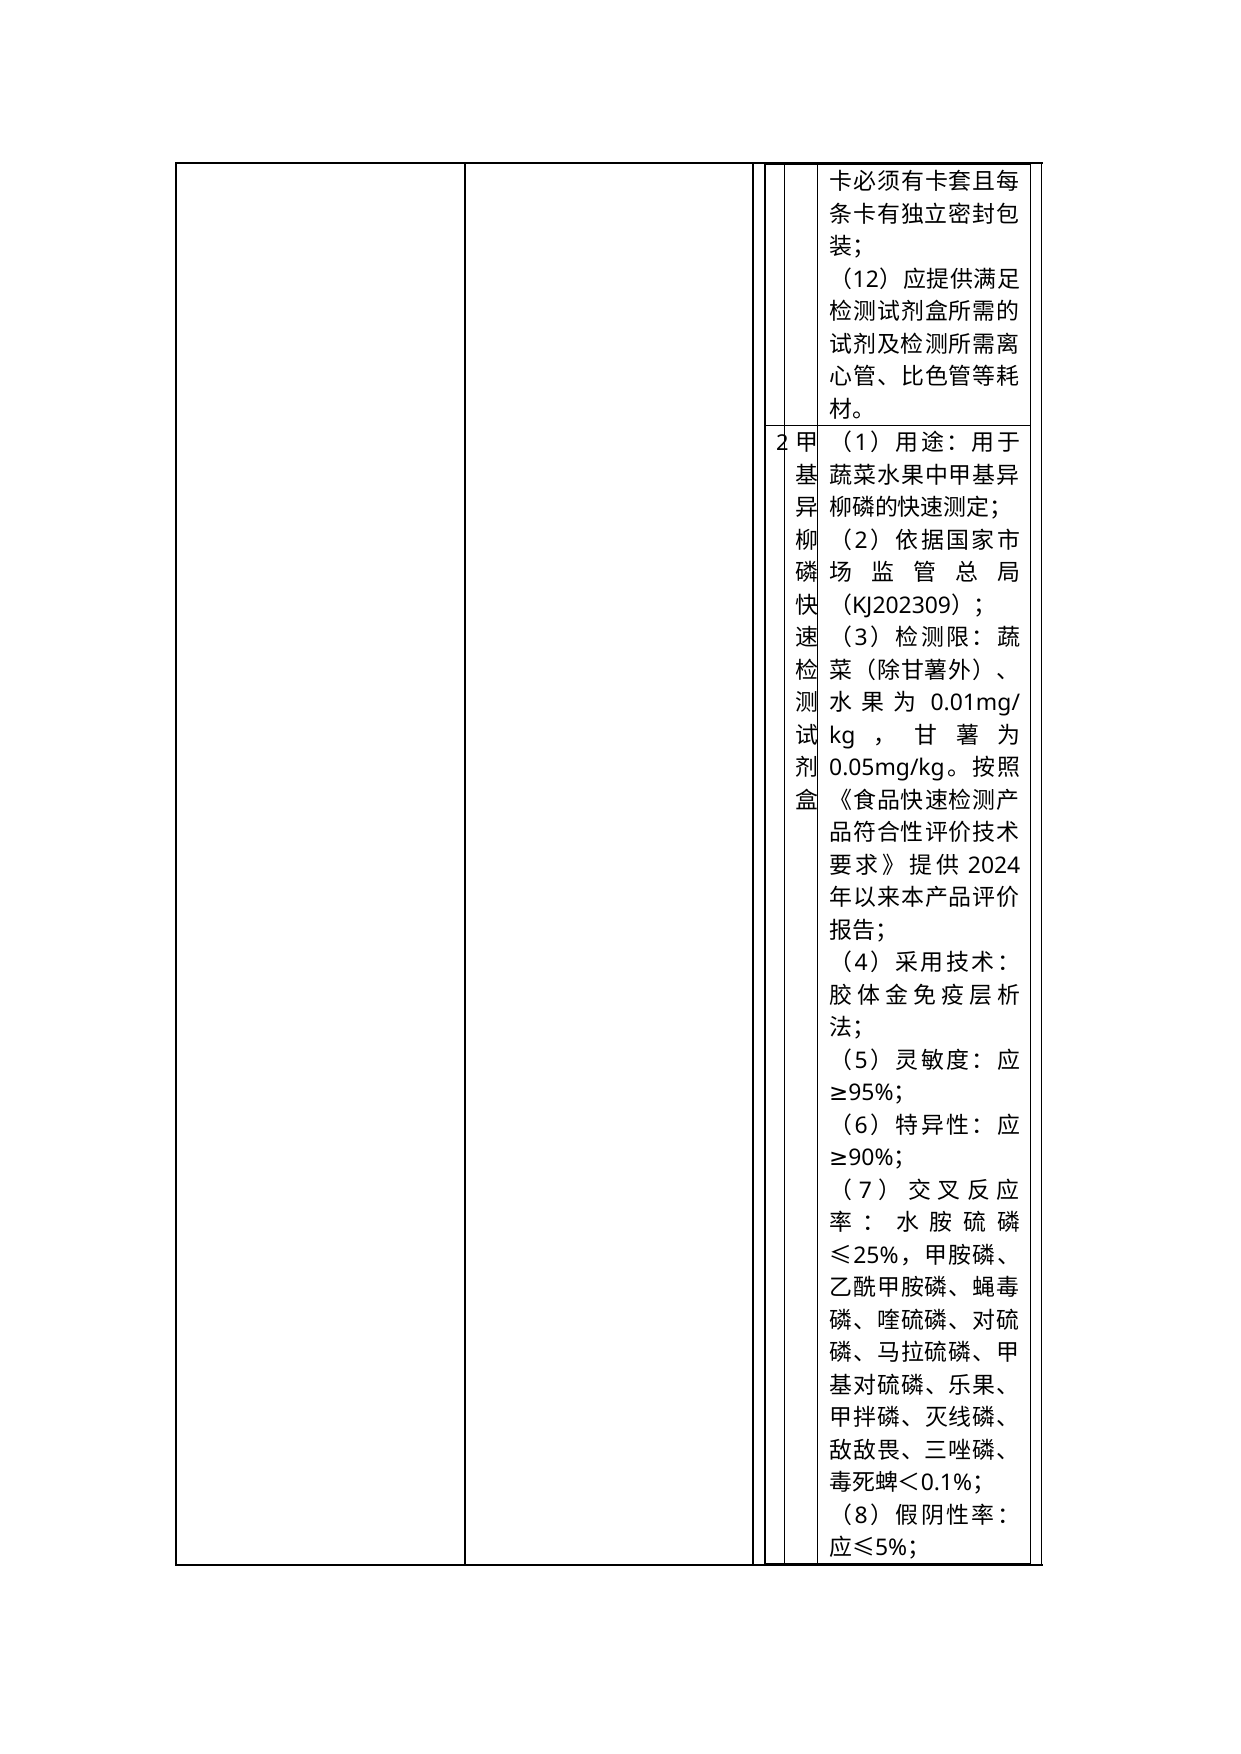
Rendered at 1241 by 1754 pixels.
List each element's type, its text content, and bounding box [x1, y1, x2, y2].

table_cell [818, 426, 1030, 1563]
table_cell [466, 164, 752, 1564]
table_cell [785, 426, 817, 1563]
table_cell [754, 164, 764, 1564]
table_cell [785, 165, 817, 425]
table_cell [766, 426, 784, 1563]
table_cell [766, 165, 784, 425]
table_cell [1031, 164, 1041, 1564]
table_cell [818, 165, 1030, 425]
table_cell 2 [177, 164, 464, 1564]
